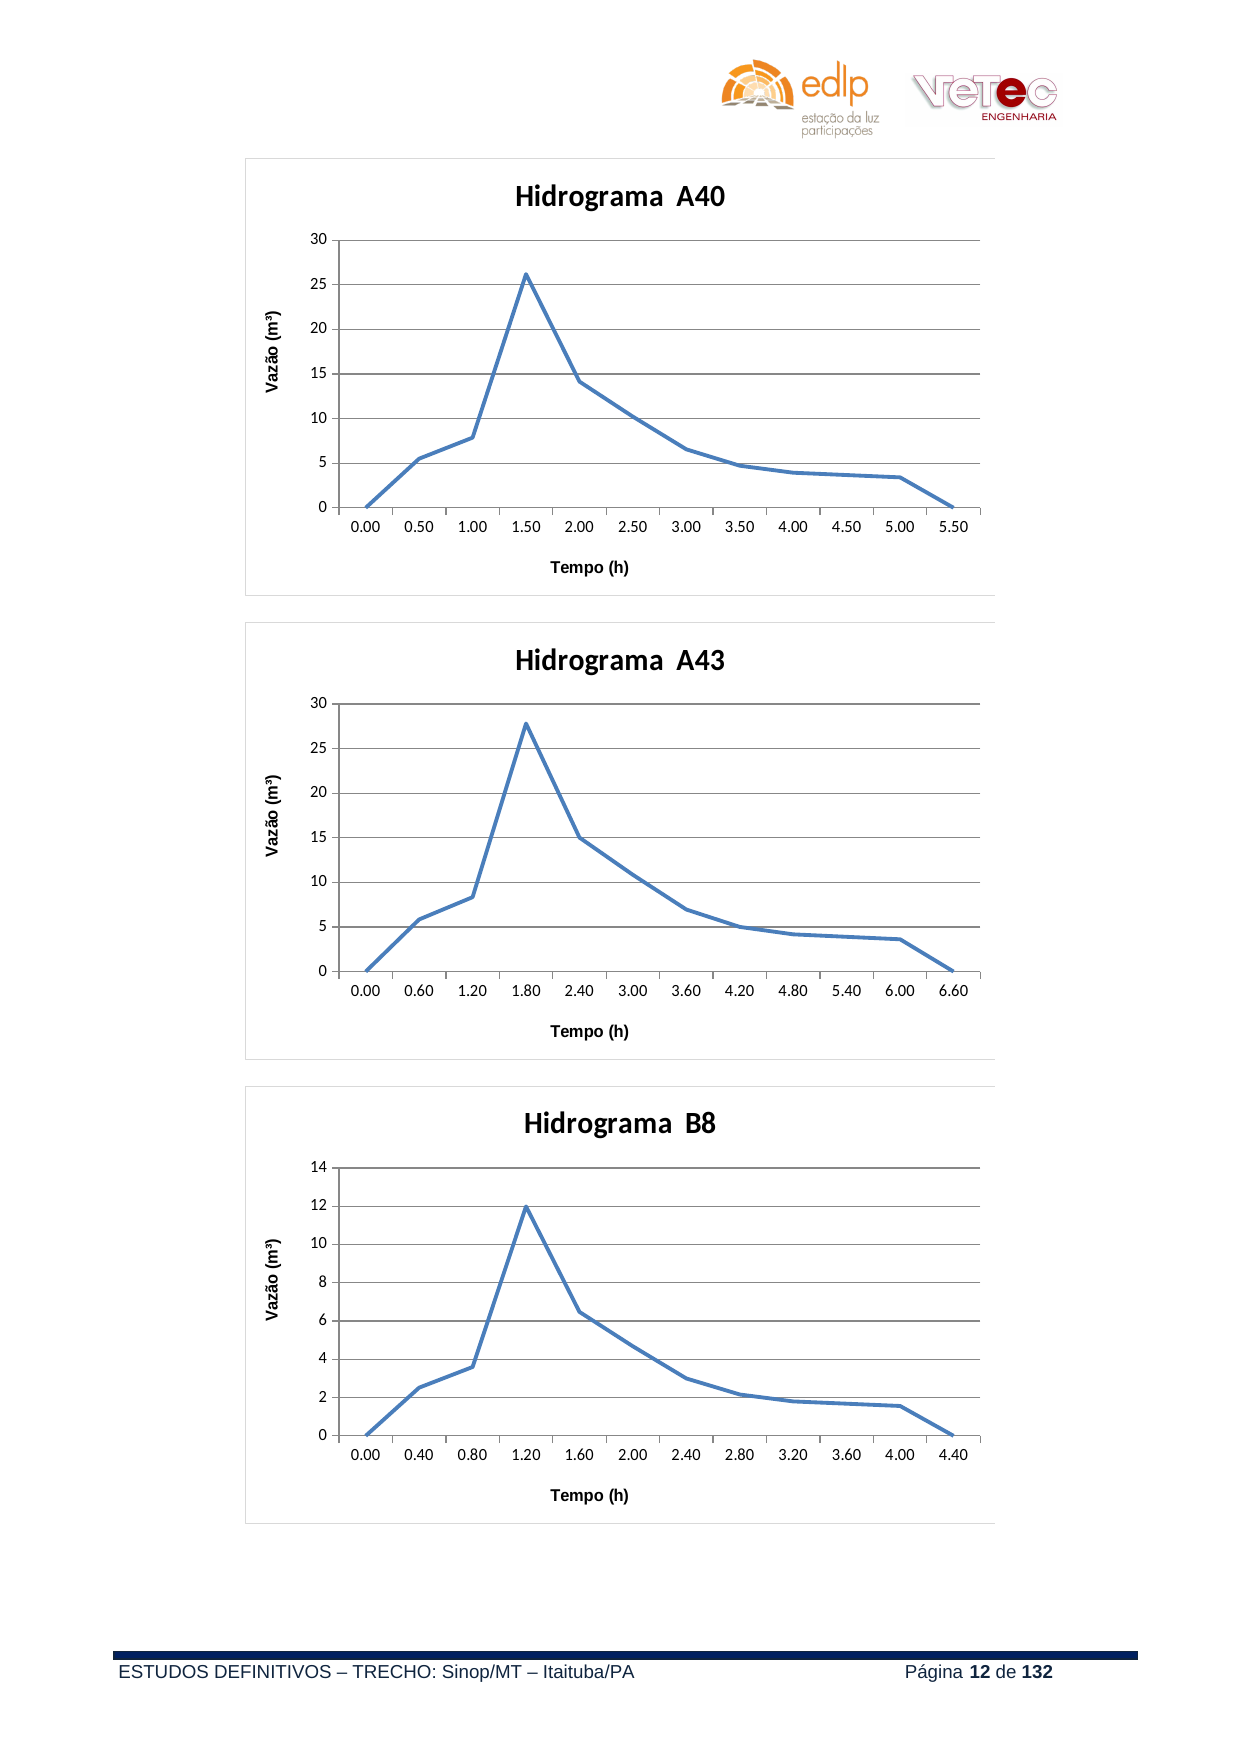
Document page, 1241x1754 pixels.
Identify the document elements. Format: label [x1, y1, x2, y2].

picture [700, 27, 893, 158]
picture [904, 73, 1064, 127]
